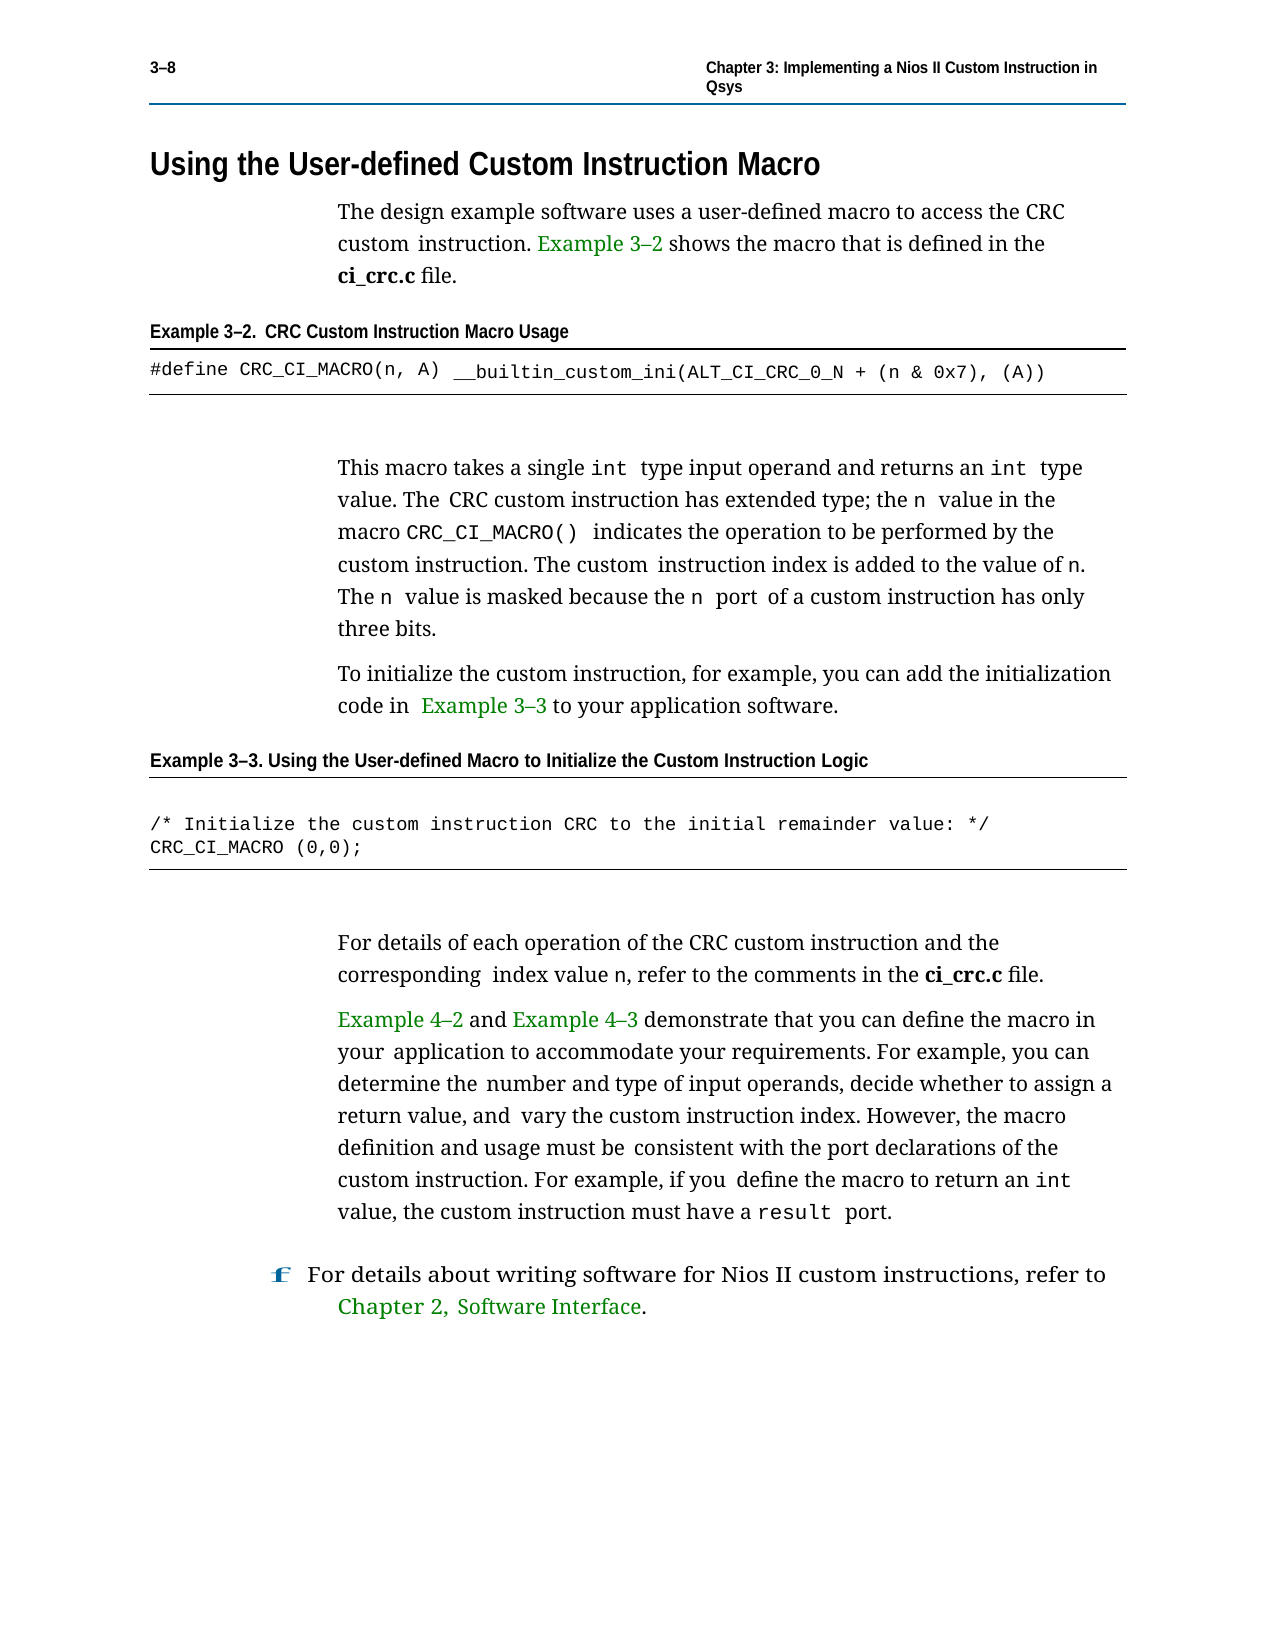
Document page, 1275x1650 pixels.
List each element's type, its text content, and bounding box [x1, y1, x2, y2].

text Example 4–2 and Example 4–3 demonstrate that you can define the macro in your application to accommodate your requirements. For example, you can determine the number and type of input operands, decide whether to assign a return value, and vary the custom instruction index. However, the macro definition and usage must be consistent with the port declarations of the custom instruction. For example, if you define the macro to return an int value, the custom instruction must have a result port. [337, 1005, 1115, 1226]
subtitle Using the User-defined Custom Instruction Macro [150, 144, 1139, 182]
text Example 3–2. CRC Custom Instruction Macro Usage [150, 320, 1139, 342]
text #define CRC_CI_MACRO(n, A) [150, 360, 442, 381]
text f For details about writing software for Nios II custom instructions, refer to Chapter 2, Software Interface. [269, 1260, 1115, 1320]
text __builtin_custom_ini(ALT_CI_CRC_0_N + (n & 0x7), (A)) [453, 363, 1139, 384]
text Example 3–3. Using the User-defined Macro to Initialize the Custom Instruction Logic [150, 749, 1139, 772]
text To initialize the custom instruction, for example, you can add the initialization code in Example 3–3 to your application software. [337, 659, 1115, 719]
text This macro takes a single int type input operand and returns an int type value. The CRC custom instruction has extended type; the n value in the macro CRC_CI_MACRO() indicates the operation to be performed by the custom instruction. The custom instruction index is added to the value of n. The n value is masked because the n port of a custom instruction has only three bits. [337, 453, 1115, 642]
text The design example software uses a user-defined macro to access the CRC custom instruction. Example 3–2 shows the macro that is defined in the ci_crc.c file. [337, 197, 1120, 290]
text For details of each operation of the CRC custom instruction and the corresponding index value n, refer to the comments in the ci_crc.c file. [337, 928, 1115, 989]
text /* Initialize the custom instruction CRC to the initial remainder value: */ CRC_CI_MACRO (0,0); [150, 814, 1115, 859]
